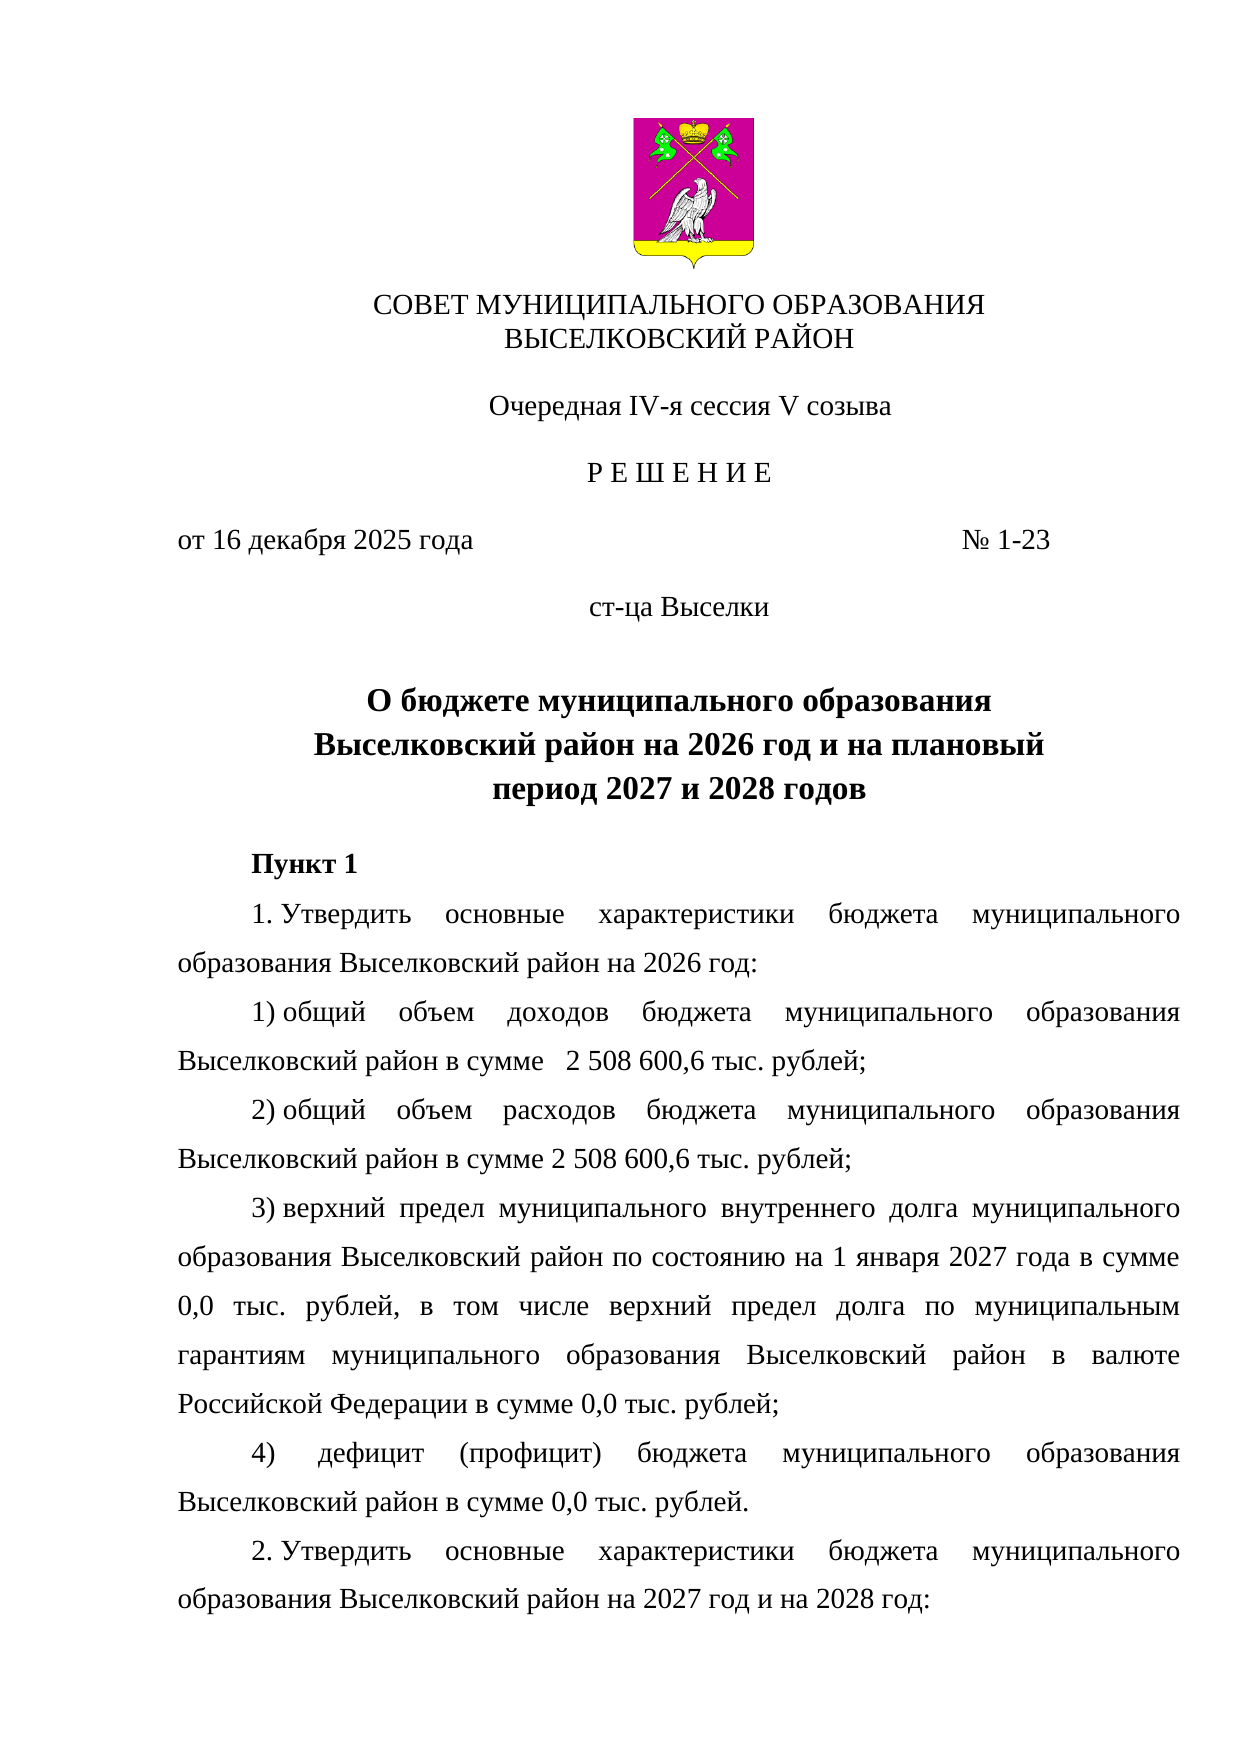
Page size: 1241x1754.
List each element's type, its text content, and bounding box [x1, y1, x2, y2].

text 1) общий объем доходов бюджета муниципального образования Выселковский район в сумме 2 508 600,6 тыс. рублей; [177, 994, 1181, 1077]
picture [633, 118, 754, 269]
text Выселковский район на 2026 год и на плановый [177, 724, 1181, 763]
text ВЫСЕЛКОВСКИЙ РАЙОН [177, 321, 1181, 354]
text Пункт 1 [177, 846, 1181, 879]
text от 16 декабря 2025 года № 1-23 [177, 522, 1181, 556]
text 2) общий объем расходов бюджета муниципального образования Выселковский район в сумме 2 508 600,6 тыс. рублей; [177, 1092, 1181, 1174]
text 1. Утвердить основные характеристики бюджета муниципального образования Выселковский район на 2026 год: [177, 896, 1181, 979]
text О бюджете муниципального образования [177, 680, 1181, 718]
text СОВЕТ МУНИЦИПАЛЬНОГО ОБРАЗОВАНИЯ [177, 287, 1181, 321]
text 3) верхний предел муниципального внутреннего долга муниципального образования Выселковский район по состоянию на 1 января 2027 года в сумме 0,0 тыс. рублей, в том числе верхний предел долга по муниципальным гарантиям муниципального образования Выселковский район в валюте Российской Федерации в сумме 0,0 тыс. рублей; [177, 1190, 1181, 1419]
text период 2027 и 2028 годов [177, 768, 1181, 807]
text 4) дефицит (профицит) бюджета муниципального образования Выселковский район в сумме 0,0 тыс. рублей. [177, 1435, 1181, 1517]
text 2. Утвердить основные характеристики бюджета муниципального образования Выселковский район на 2027 год и на 2028 год: [177, 1533, 1181, 1615]
text ст-ца Выселки [177, 589, 1181, 623]
text Р Е Ш Е Н И Е [177, 455, 1181, 488]
text Очередная IV-я сессия V созыва [177, 388, 1181, 421]
